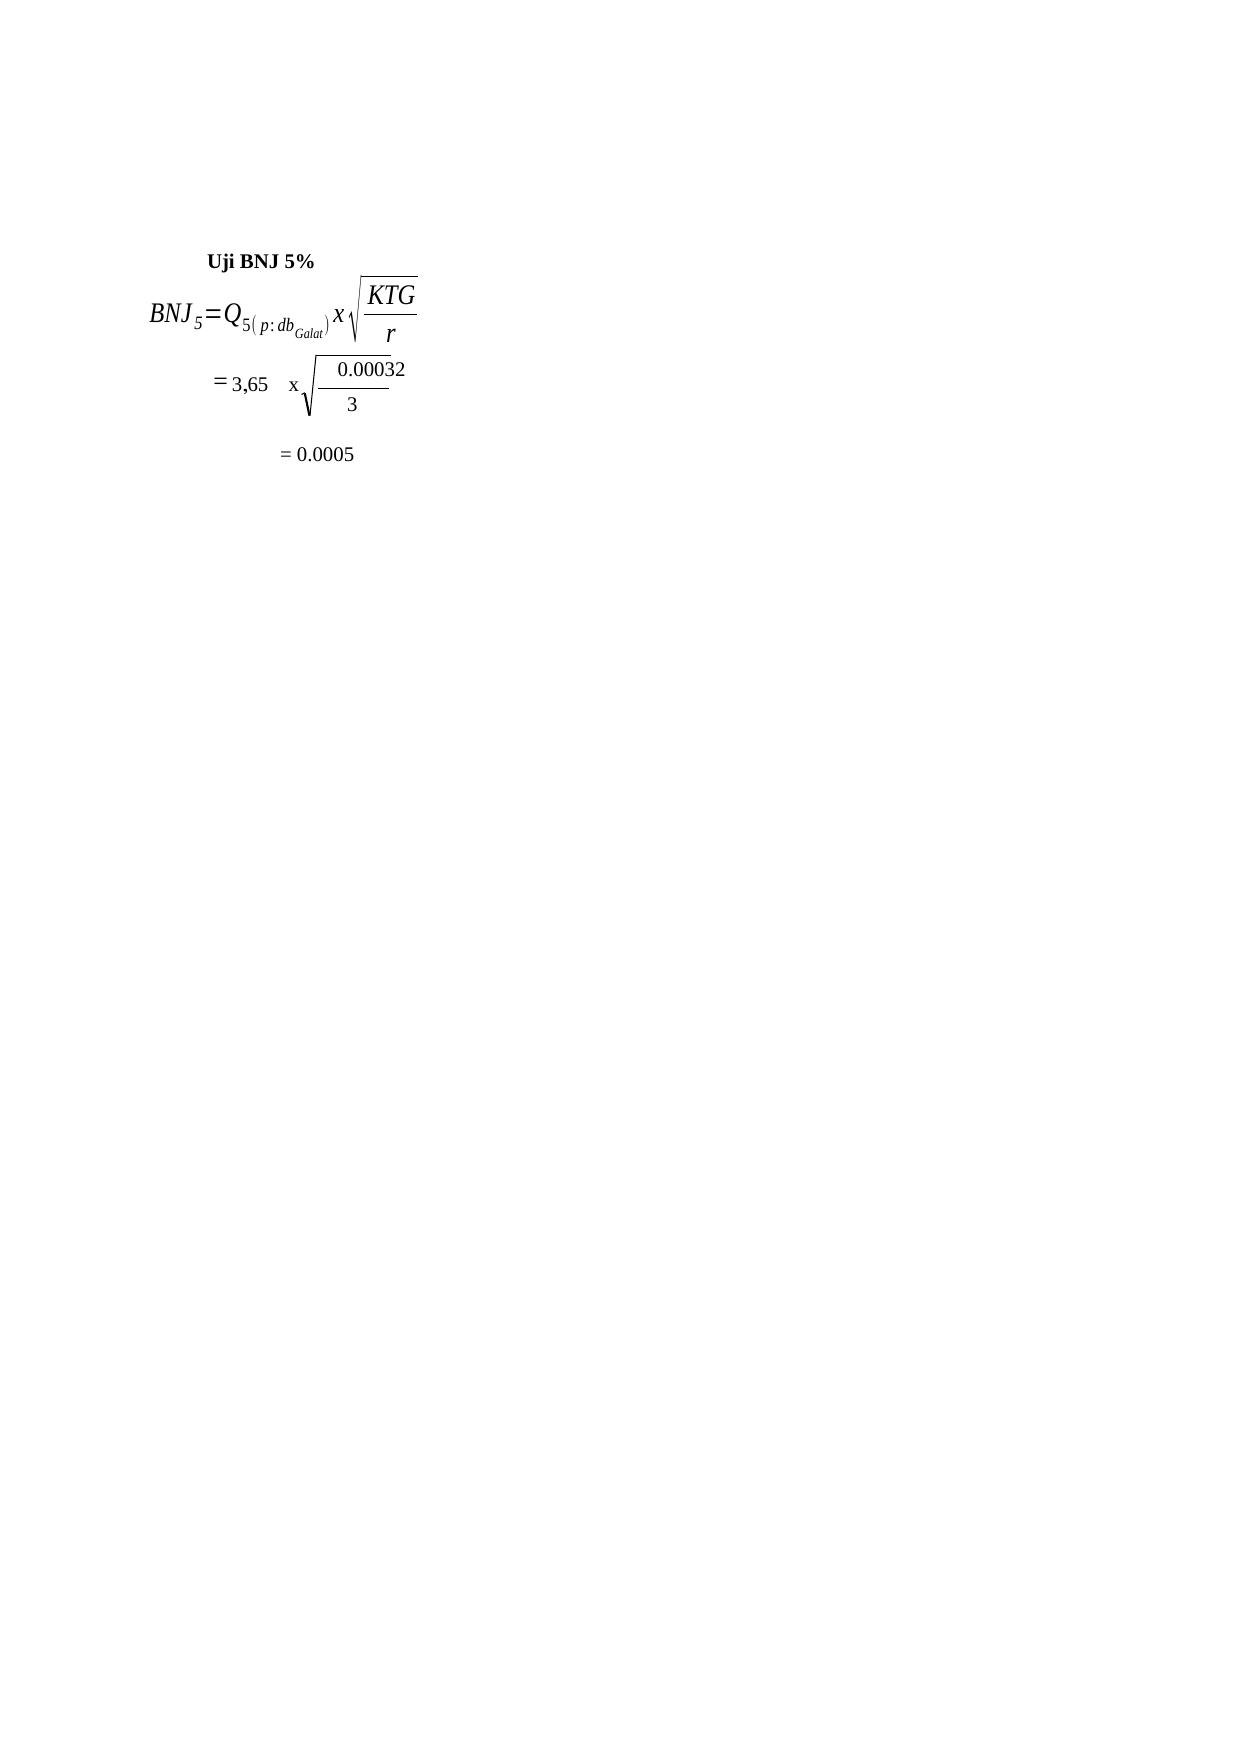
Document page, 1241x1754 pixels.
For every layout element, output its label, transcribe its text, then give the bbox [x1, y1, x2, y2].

text Uji BNJ 5% [148, 249, 1122, 273]
text = 0.0005 [148, 442, 1122, 466]
